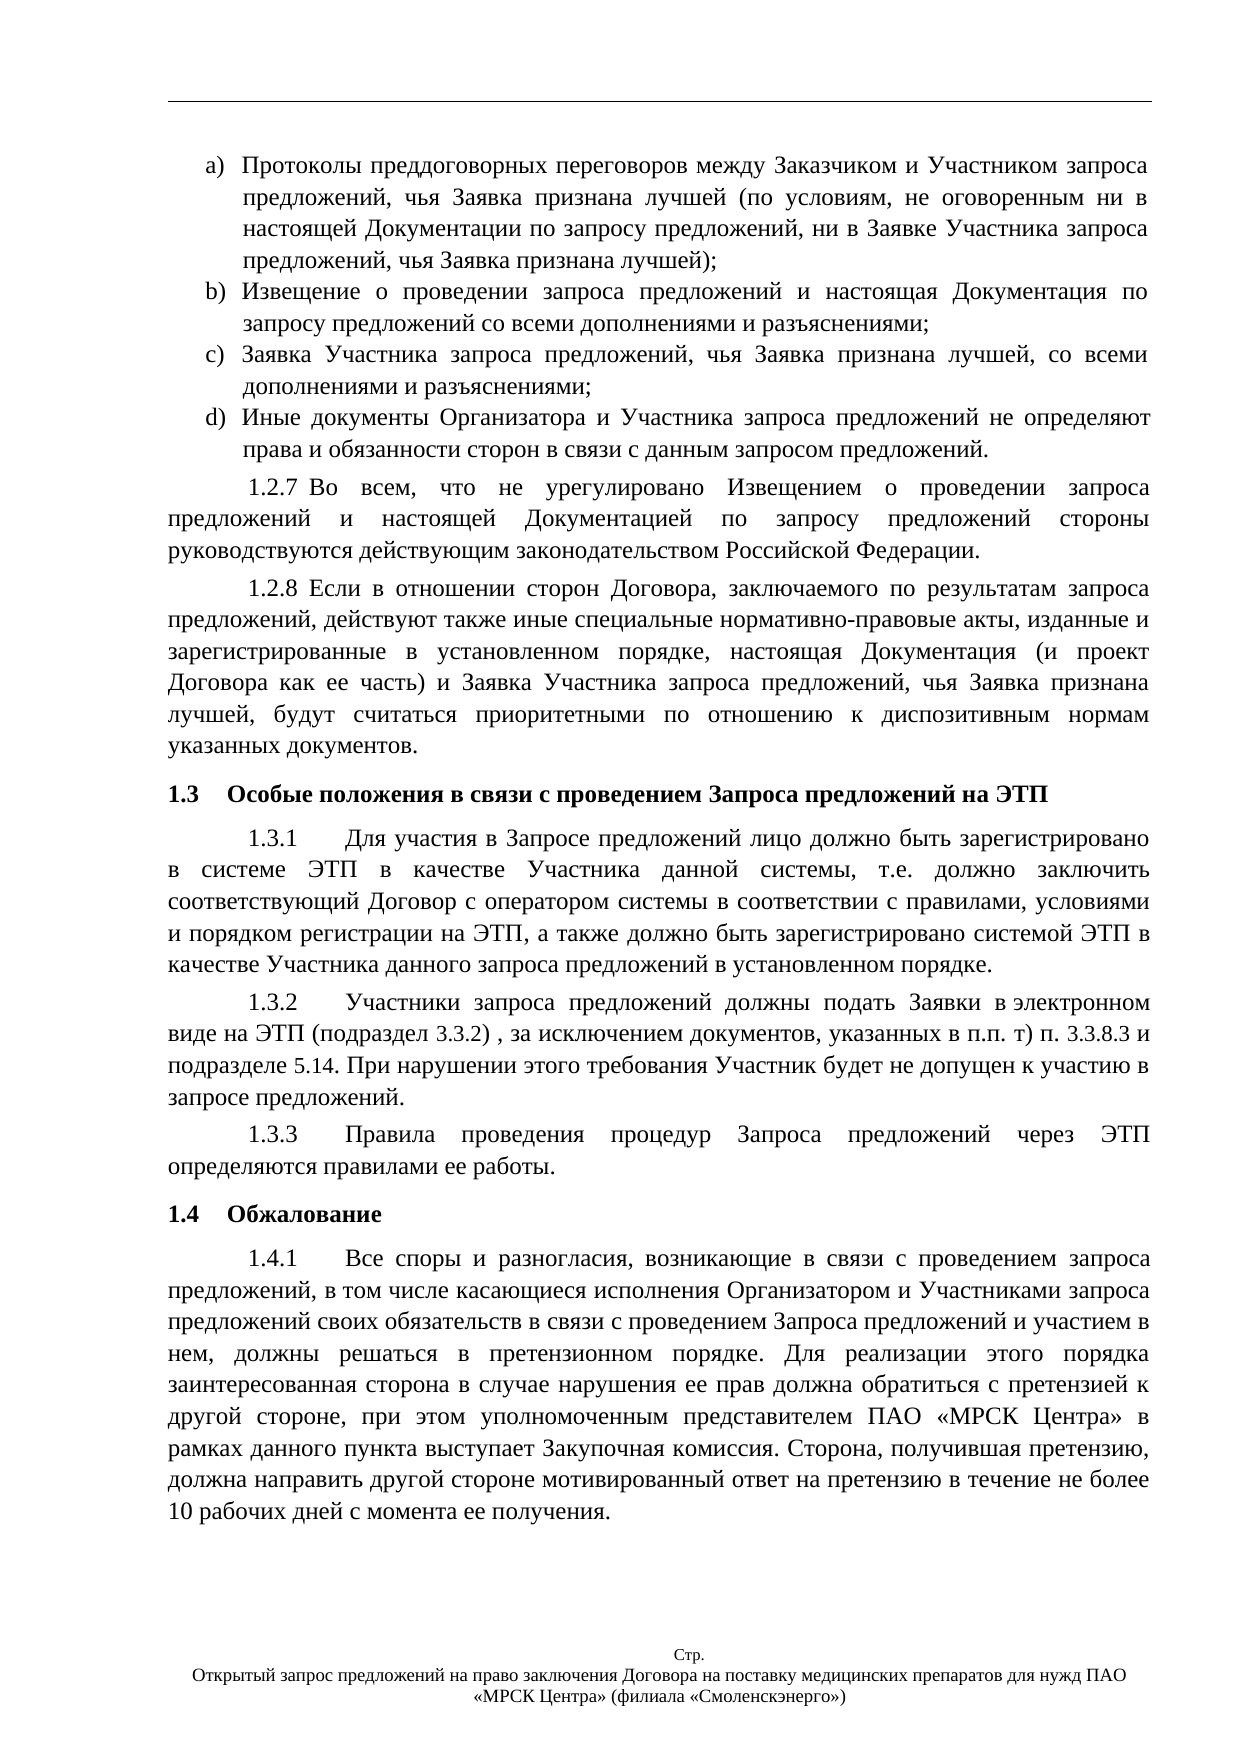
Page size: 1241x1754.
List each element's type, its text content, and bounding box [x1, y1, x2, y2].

list Для участия в Запросе предложений лицо должно быть зарегистрировано в системе ЭТП в качестве Участника данной системы, т.е. должно заключить соответствующий Договор с оператором системы в соответствии с правилами, условиями и порядком регистрации на ЭТП, а также должно быть зарегистрировано системой ЭТП в качестве Участника данного запроса предложений в установленном порядке. [168, 823, 1150, 978]
list Все споры и разногласия, возникающие в связи с проведением запроса предложений, в том числе касающиеся исполнения Организатором и Участниками запроса предложений своих обязательств в связи с проведением Запроса предложений и участием в нем, должны решаться в претензионном порядке. Для реализации этого порядка заинтересованная сторона в случае нарушения ее прав должна обратиться с претензией к другой стороне, при этом уполномоченным представителем ПАО «МРСК Центра» в рамках данного пункта выступает Закупочная комиссия. Сторона, получившая претензию, должна направить другой стороне мотивированный ответ на претензию в течение не более 10 рабочих дней с момента ее получения. [168, 1243, 1150, 1524]
list Если в отношении сторон Договора, заключаемого по результатам запроса предложений, действуют также иные специальные нормативно-правовые акты, изданные и зарегистрированные в установленном порядке, настоящая Документация (и проект Договора как ее часть) и Заявка Участника запроса предложений, чья Заявка признана лучшей, будут считаться приоритетными по отношению к диспозитивным нормам указанных документов. [168, 573, 1150, 759]
list Правила проведения процедур Запроса предложений через ЭТП определяются правилами ее работы. [168, 1119, 1150, 1180]
list Заявка Участника запроса предложений, чья Заявка признана лучшей, со всеми дополнениями и разъяснениями; [205, 339, 1148, 400]
list Участники запроса предложений должны подать Заявки в электронном виде на ЭТП (подраздел 3.3.2) , за исключением документов, указанных в п.п. т) п. 3.3.8.3 и подразделе 5.14. При нарушении этого требования Участник будет не допущен к участию в запросе предложений. [168, 987, 1150, 1110]
subtitle Особые положения в связи с проведением Запроса предложений на ЭТП [168, 779, 1152, 808]
list Извещение о проведении запроса предложений и настоящая Документация по запросу предложений со всеми дополнениями и разъяснениями; [205, 276, 1148, 337]
subtitle Обжалование [168, 1199, 1152, 1228]
list Протоколы преддоговорных переговоров между Заказчиком и Участником запроса предложений, чья Заявка признана лучшей (по условиям, не оговоренным ни в настоящей Документации по запросу предложений, ни в Заявке Участника запроса предложений, чья Заявка признана лучшей); [205, 150, 1149, 273]
list Во всем, что не урегулировано Извещением о проведении запроса предложений и настоящей Документацией по запросу предложений стороны руководствуются действующим законодательством Российской Федерации. [168, 472, 1150, 564]
list Иные документы Организатора и Участника запроса предложений не определяют права и обязанности сторон в связи с данным запросом предложений. [205, 402, 1152, 463]
